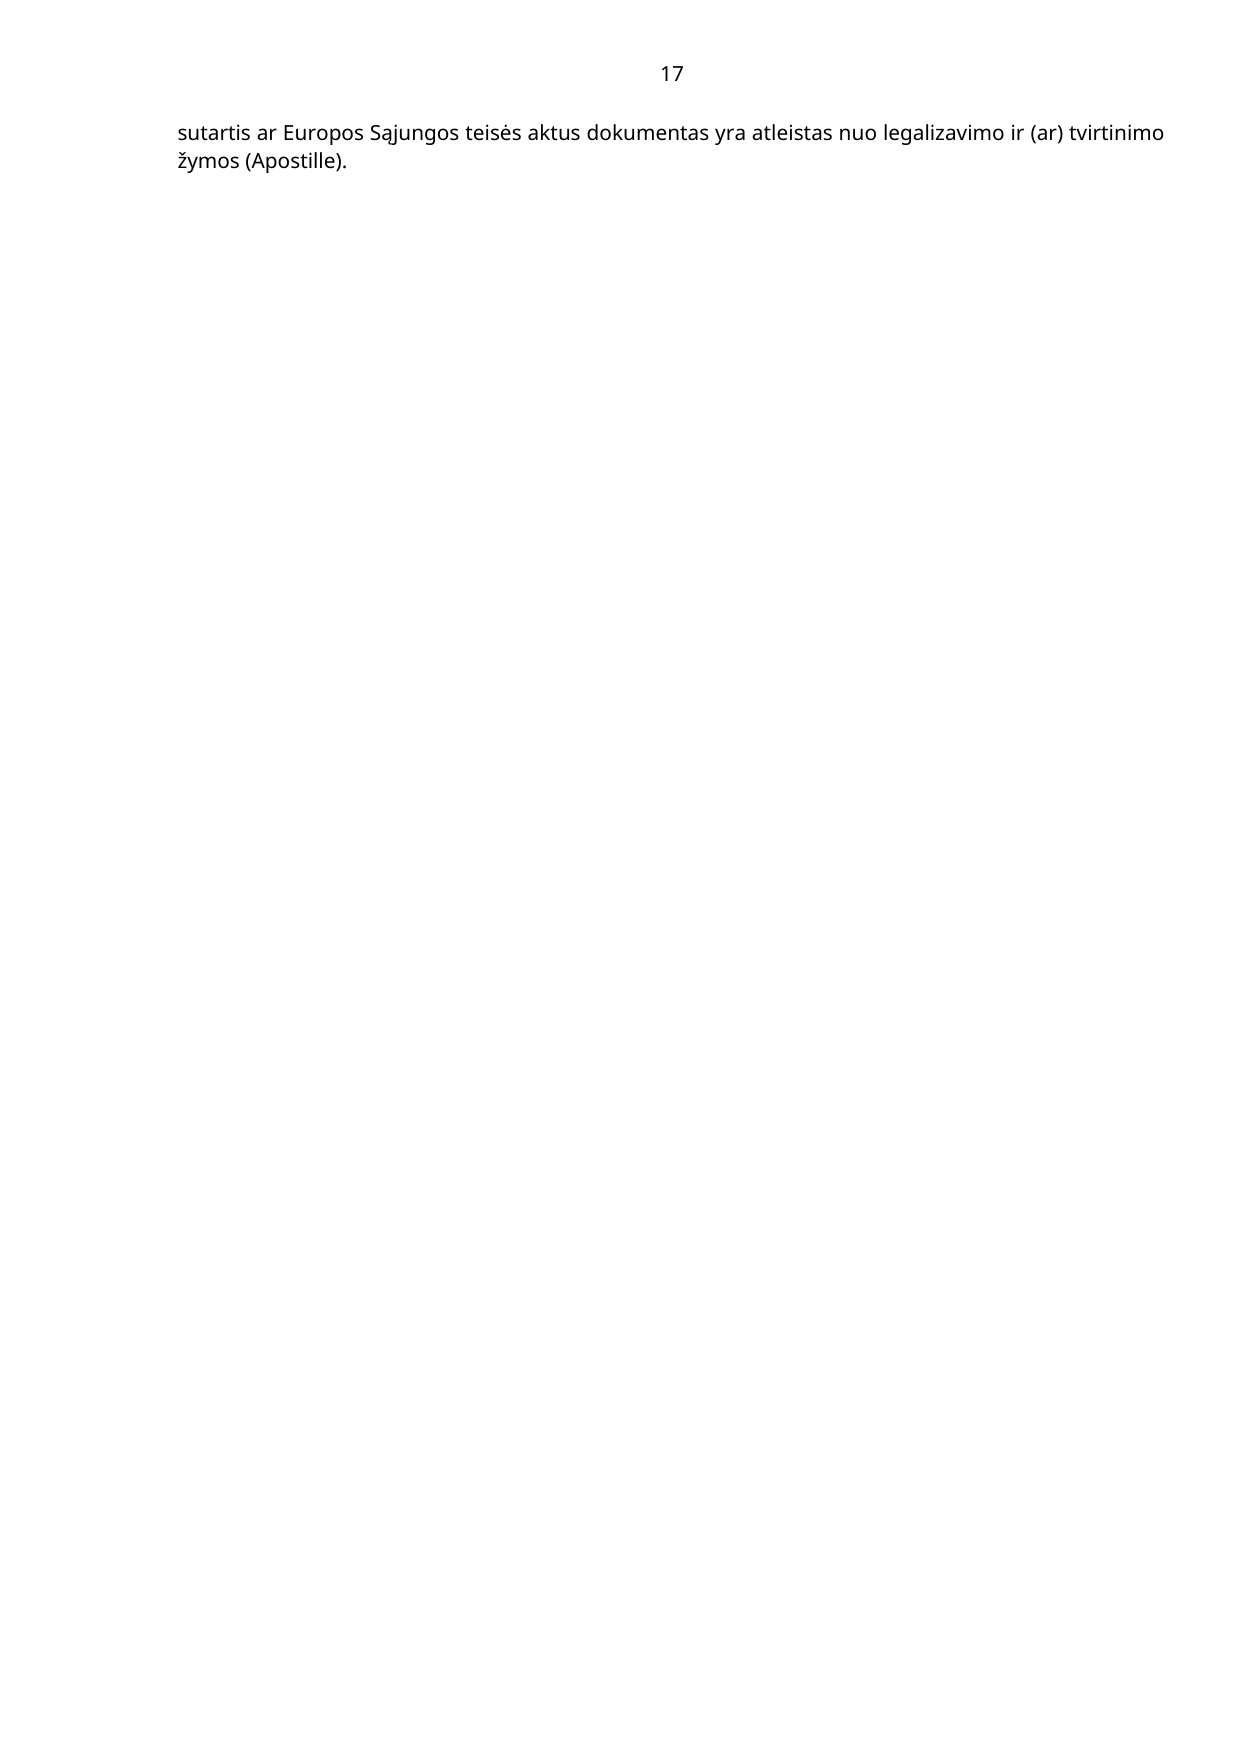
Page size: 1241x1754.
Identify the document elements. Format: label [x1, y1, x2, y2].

list [177, 118, 1167, 175]
